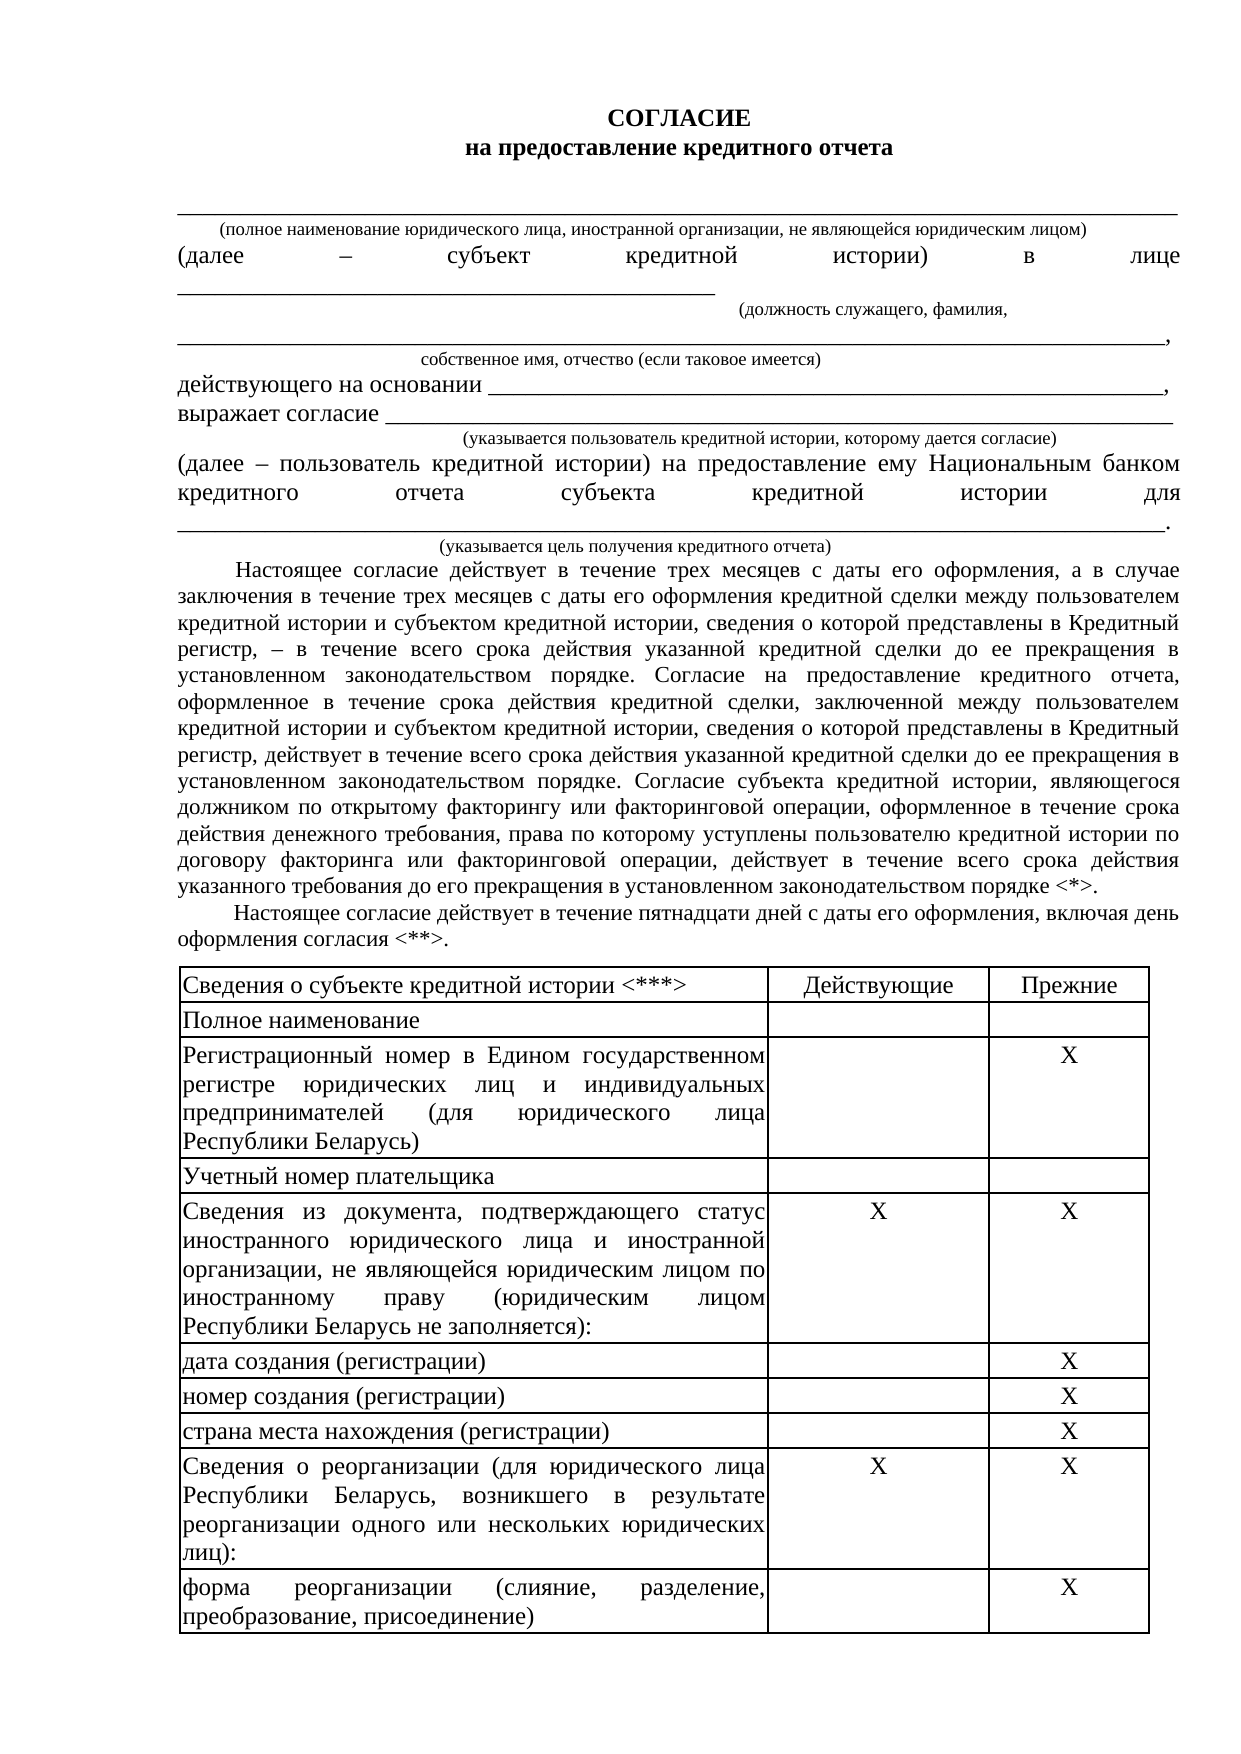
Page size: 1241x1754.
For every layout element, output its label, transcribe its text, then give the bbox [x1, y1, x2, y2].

table_cell Сведения о реорганизации (для юридического лица Республики Беларусь, возникшего в результате реорганизации одного или нескольких юридических лиц): [181, 1449, 767, 1568]
table_cell номер создания (регистрации) [181, 1379, 767, 1412]
table_cell Сведения из документа, подтверждающего статус иностранного юридического лица и иностранной организации, не являющейся юридическим лицом по иностранному праву (юридическим лицом Республики Беларусь не заполняется): [181, 1194, 767, 1342]
text выражает согласие _______________________________________________________________ [177, 398, 1181, 427]
table_cell дата создания (регистрации) [181, 1344, 767, 1377]
text (далее – пользователь кредитной истории) на предоставление ему Национальным банком кредитного отчета субъекта кредитной истории для _______________________________________________________________________________. [177, 448, 1181, 534]
table_cell Регистрационный номер в Едином государственном регистре юридических лиц и индивидуальных предпринимателей (для юридического лица Республики Беларусь) [181, 1038, 767, 1157]
text Настоящее согласие действует в течение трех месяцев с даты его оформления, а в случае заключения в течение трех месяцев с даты его оформления кредитной сделки между пользователем кредитной истории и субъектом кредитной истории, сведения о которой представлены в Кредитный регистр, – в течение всего срока действия указанной кредитной сделки до ее прекращения в установленном законодательством порядке. Согласие на предоставление кредитного отчета, оформленное в течение срока действия кредитной сделки, заключенной между пользователем кредитной истории и субъектом кредитной истории, сведения о которой представлены в Кредитный регистр, действует в течение всего срока действия указанной кредитной сделки до ее прекращения в установленном законодательством порядке. Согласие субъекта кредитной истории, являющегося должником по открытому факторингу или факторинговой операции, оформленное в течение срока действия денежного требования, права по которому уступлены пользователю кредитной истории по договору факторинга или факторинговой операции, действует в течение всего срока действия указанного требования до его прекращения в установленном законодательством порядке <*>. [177, 556, 1181, 899]
text (полное наименование юридического лица, иностранной организации, не являющейся юридическим лицом) [177, 218, 1181, 240]
table_cell [769, 1414, 988, 1447]
table_header Сведения о субъекте кредитной истории <***> [181, 968, 767, 1001]
table_cell [769, 1003, 988, 1036]
table_cell Полное наименование [181, 1003, 767, 1036]
text собственное имя, отчество (если таковое имеется) [177, 348, 1181, 369]
table_cell [990, 1003, 1148, 1036]
table_cell [769, 1570, 988, 1632]
table_cell [769, 1344, 988, 1377]
table_cell Х [990, 1449, 1148, 1568]
table_cell Х [990, 1038, 1148, 1157]
text (указывается цель получения кредитного отчета) [177, 534, 1181, 556]
table_cell Учетный номер плательщика [181, 1159, 767, 1192]
text (далее – субъект кредитной истории) в лице ___________________________________________ [177, 240, 1181, 297]
text (указывается пользователь кредитной истории, которому дается согласие) [177, 427, 1181, 448]
text на предоставление кредитного отчета [177, 132, 1181, 161]
text Настоящее согласие действует в течение пятнадцати дней с даты его оформления, включая день оформления согласия <**>. [177, 899, 1181, 951]
table_cell [769, 1038, 988, 1157]
table_cell Х [769, 1449, 988, 1568]
table_cell Х [990, 1570, 1148, 1632]
table_cell страна места нахождения (регистрации) [181, 1414, 767, 1447]
text (должность служащего, фамилия, [177, 297, 1181, 319]
table_header Действующие [769, 968, 988, 1001]
text ________________________________________________________________________________ [177, 189, 1181, 218]
table_cell [769, 1379, 988, 1412]
table_cell [990, 1159, 1148, 1192]
table_cell [769, 1159, 988, 1192]
table_cell форма реорганизации (слияние, разделение, преобразование, присоединение) [181, 1570, 767, 1632]
text действующего на основании ______________________________________________________, [177, 369, 1181, 398]
text СОГЛАСИЕ [177, 103, 1181, 132]
table_cell Х [990, 1379, 1148, 1412]
table_header Прежние [990, 968, 1148, 1001]
text _______________________________________________________________________________, [177, 319, 1181, 348]
table_cell Х [990, 1194, 1148, 1342]
table_cell Х [990, 1414, 1148, 1447]
table_cell Х [990, 1344, 1148, 1377]
table_cell Х [769, 1194, 988, 1342]
